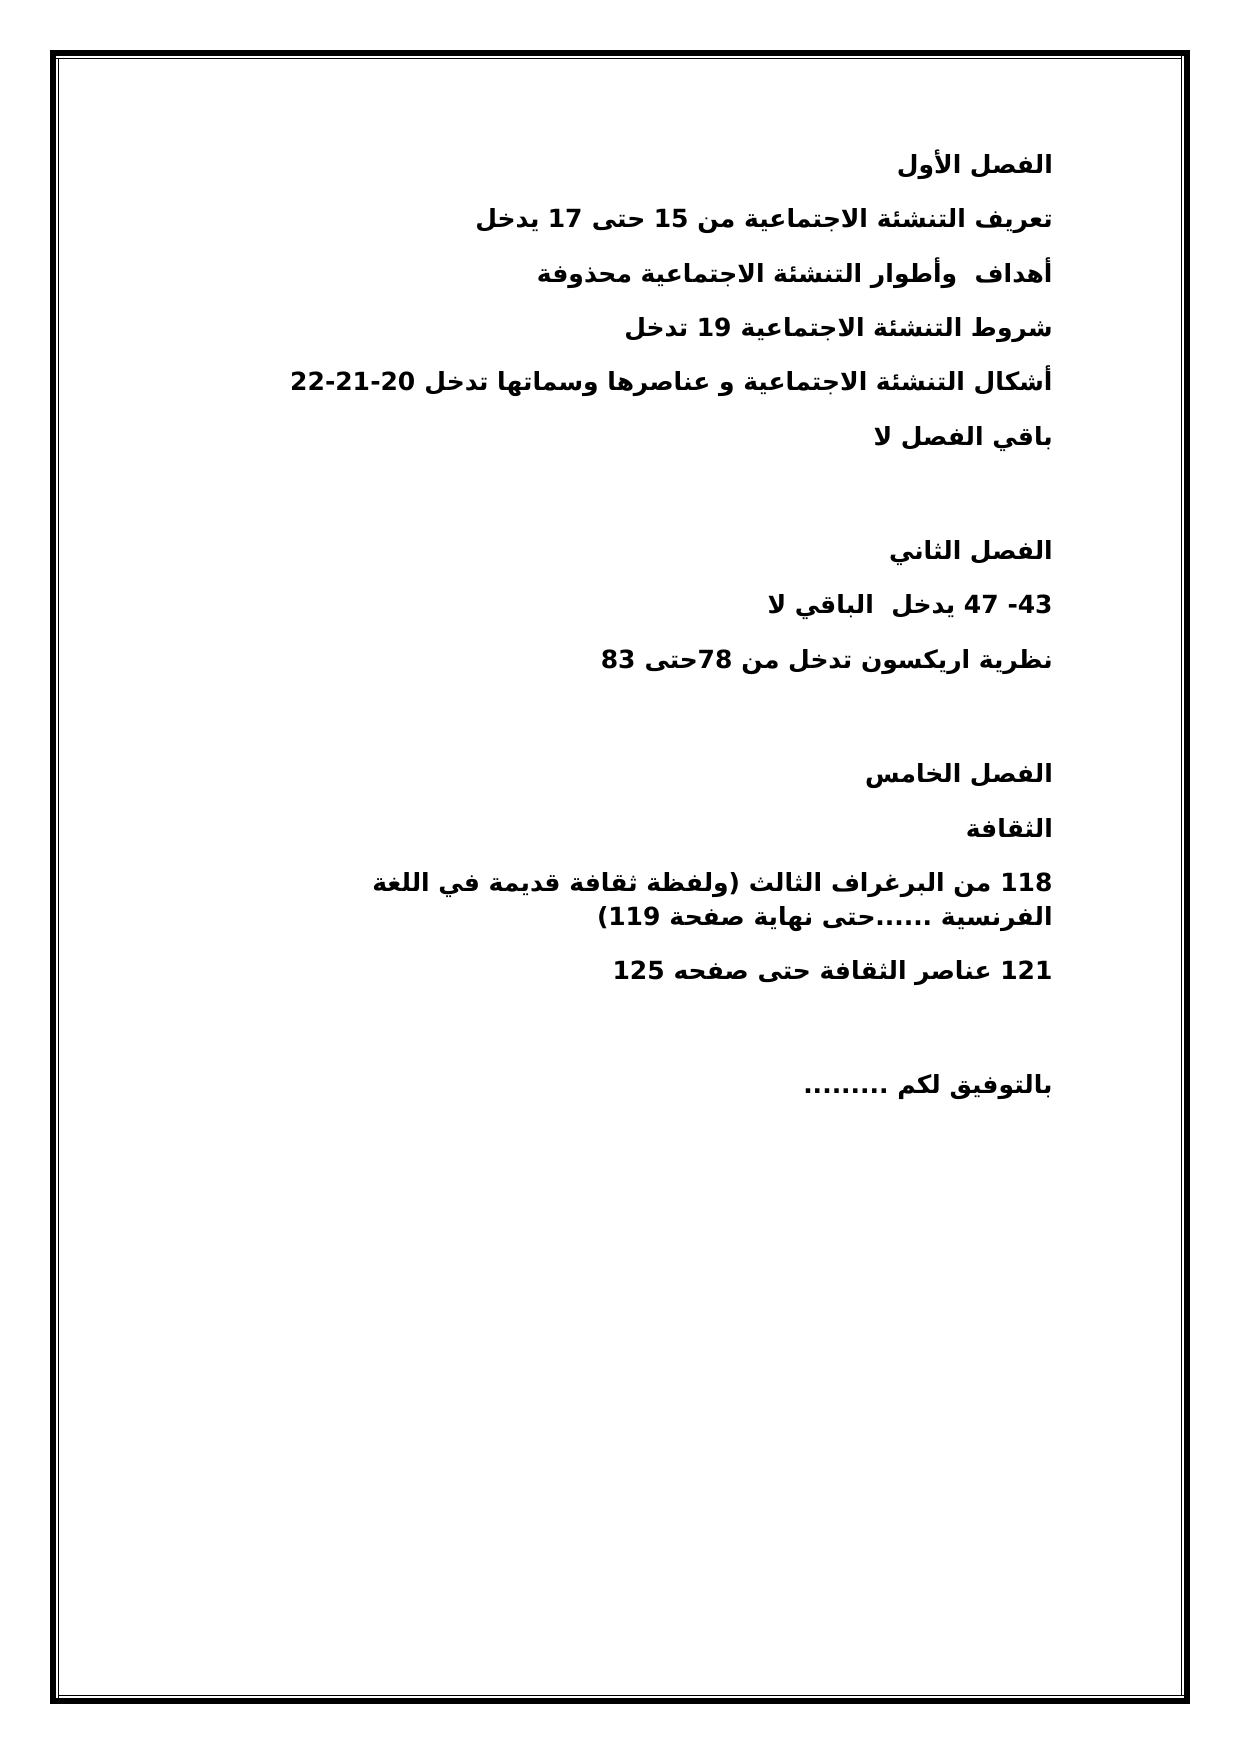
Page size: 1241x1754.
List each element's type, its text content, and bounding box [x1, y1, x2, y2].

text 121 عناصر الثقافة حتى صفحه 125 [187, 956, 1053, 985]
text الفصل الثاني [187, 536, 1053, 565]
text 43- 47 يدخل الباقي لا [187, 591, 1053, 620]
text تعريف التنشئة الاجتماعية من 15 حتى 17 يدخل [187, 204, 1053, 233]
text الفصل الخامس [187, 759, 1053, 788]
text أهداف وأطوار التنشئة الاجتماعية محذوفة [187, 259, 1053, 288]
text بالتوفيق لكم ......... [187, 1070, 1053, 1099]
text الفصل الأول [187, 150, 1053, 179]
text باقي الفصل لا [187, 422, 1053, 451]
text شروط التنشئة الاجتماعية 19 تدخل [187, 313, 1053, 342]
text الثقافة [187, 814, 1053, 843]
text نظرية اريكسون تدخل من 78حتى 83 [187, 645, 1053, 674]
text 118 من البرغراف الثالث (ولفظة ثقافة قديمة في اللغة الفرنسية ......حتى نهاية صفحة 119) [187, 868, 1053, 931]
text أشكال التنشئة الاجتماعية و عناصرها وسماتها تدخل 20-21-22 [187, 367, 1053, 397]
